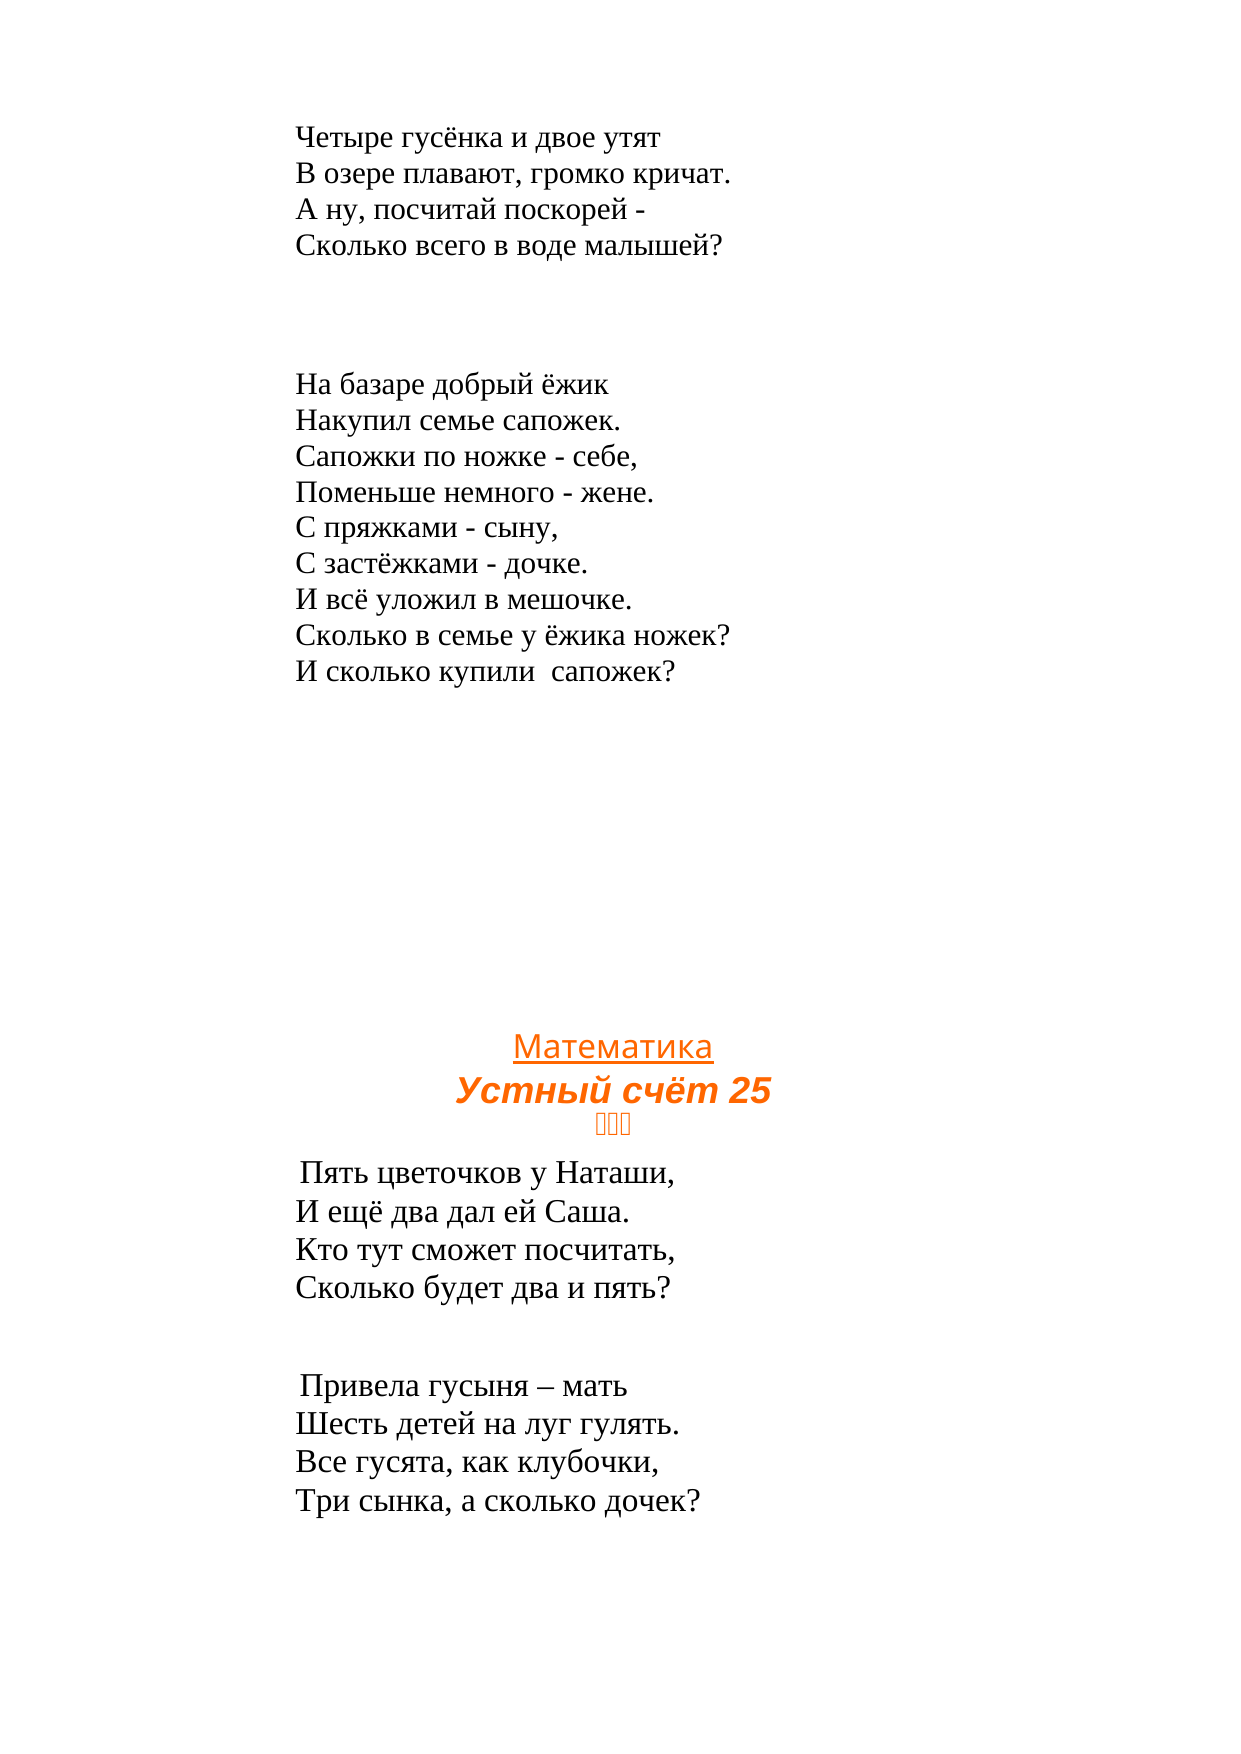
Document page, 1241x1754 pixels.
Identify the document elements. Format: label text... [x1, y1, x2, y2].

subtitle Математика [281, 1023, 945, 1069]
subtitle Устный счёт 25 [281, 1069, 945, 1112]
text Пять цветочков у Наташи, И ещё два дал ей Саша. Кто тут сможет посчитать, Сколько будет два и пять? [295, 1153, 930, 1306]
text Четыре гусёнка и двое утят В озере плавают, громко кричат. А ну, посчитай поскорей - Сколько всего в воде малышей? [295, 118, 930, 262]
text Привела гусыня – мать Шесть детей на луг гулять. Все гусята, как клубочки, Три сынка, а сколько дочек? [295, 1365, 930, 1518]
text На базаре добрый ёжик Накупил семье сапожек. Сапожки по ножке - себе, Поменьше немного - жене. С пряжками - сыну, С застёжками - дочке. И всё уложил в мешочке. Сколько в семье у ёжика ножек? И сколько купили сапожек? [295, 365, 930, 688]
